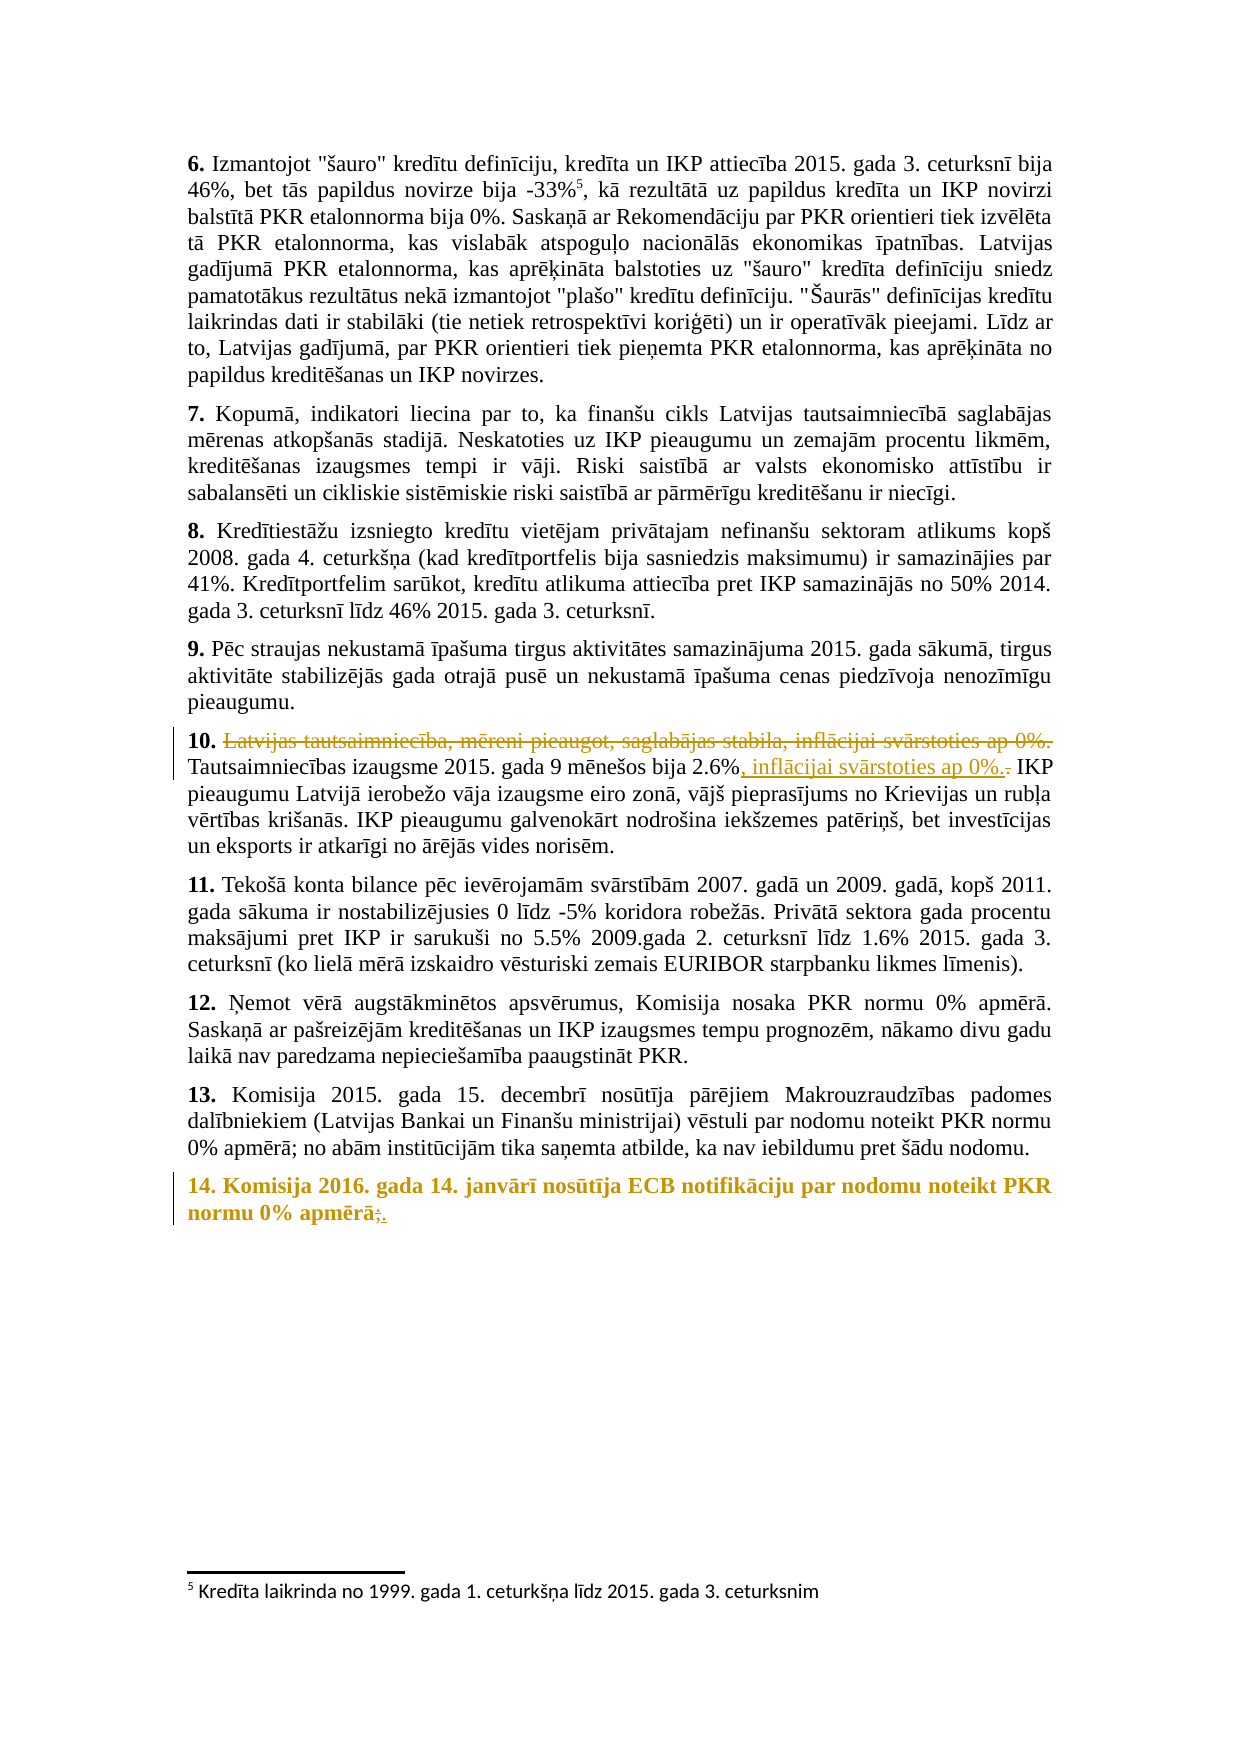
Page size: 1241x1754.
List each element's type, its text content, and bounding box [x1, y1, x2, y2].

text 9. Pēc straujas nekustamā īpašuma tirgus aktivitātes samazinājuma 2015. gada sākumā, tirgus aktivitāte stabilizējās gada otrajā pusē un nekustamā īpašuma cenas piedzīvoja nenozīmīgu pieaugumu. [187, 636, 1053, 714]
text 10. Tautsaimniecības izaugsme 2015. gada 9 mēnešos bija 2.6% IKP pieaugumu Latvijā ierobežo vāja izaugsme eiro zonā, vājš pieprasījums no Krievijas un rubļa vērtības krišanās. IKP pieaugumu galvenokārt nodrošina iekšzemes patēriņš, bet investīcijas un eksports ir atkarīgi no ārējās vides norisēm. [187, 727, 1053, 859]
text 11. Tekošā konta bilance pēc ievērojamām svārstībām 2007. gadā un 2009. gadā, kopš 2011. gada sākuma ir nostabilizējusies 0 līdz -5% koridora robežās. Privātā sektora gada procentu maksājumi pret IKP ir sarukuši no 5.5% 2009.gada 2. ceturksnī līdz 1.6% 2015. gada 3. ceturksnī (ko lielā mērā izskaidro vēsturiski zemais EURIBOR starpbanku likmes līmenis). [187, 871, 1053, 977]
text 13. Komisija 2015. gada 15. decembrī nosūtīja pārējiem Makrouzraudzības padomes dalībniekiem (Latvijas Bankai un Finanšu ministrijai) vēstuli par nodomu noteikt PKR normu 0% apmērā; no abām institūcijām tika saņemta atbilde, ka nav iebildumu pret šādu nodomu. [187, 1081, 1053, 1160]
text 6. Izmantojot "šauro" kredītu definīciju, kredīta un IKP attiecība 2015. gada 3. ceturksnī bija 46%, bet tās papildus novirze bija -33%, kā rezultātā uz papildus kredīta un IKP novirzi balstītā PKR etalonnorma bija 0%. Saskaņā ar Rekomendāciju par PKR orientieri tiek izvēlēta tā PKR etalonnorma, kas vislabāk atspoguļo nacionālās ekonomikas īpatnības. Latvijas gadījumā PKR etalonnorma, kas aprēķināta balstoties uz "šauro" kredīta definīciju sniedz pamatotākus rezultātus nekā izmantojot "plašo" kredītu definīciju. "Šaurās" definīcijas kredītu laikrindas dati ir stabilāki (tie netiek retrospektīvi koriģēti) un ir operatīvāk pieejami. Līdz ar to, Latvijas gadījumā, par PKR orientieri tiek pieņemta PKR etalonnorma, kas aprēķināta no papildus kreditēšanas un IKP novirzes. [187, 150, 1053, 387]
text 12. Ņemot vērā augstākminētos apsvērumus, Komisija nosaka PKR normu 0% apmērā. Saskaņā ar pašreizējām kreditēšanas un IKP izaugsmes tempu prognozēm, nākamo divu gadu laikā nav paredzama nepieciešamība paaugstināt PKR. [187, 989, 1053, 1068]
text 8. Kredītiestāžu izsniegto kredītu vietējam privātajam nefinanšu sektoram atlikums kopš 2008. gada 4. ceturkšņa (kad kredītportfelis bija sasniedzis maksimumu) ir samazinājies par 41%. Kredītportfelim sarūkot, kredītu atlikuma attiecība pret IKP samazinājās no 50% 2014. gada 3. ceturksnī līdz 46% 2015. gada 3. ceturksnī. [187, 518, 1053, 623]
text 7. Kopumā, indikatori liecina par to, ka finanšu cikls Latvijas tautsaimniecībā saglabājas mērenas atkopšanās stadijā. Neskatoties uz IKP pieaugumu un zemajām procentu likmēm, kreditēšanas izaugsmes tempi ir vāji. Riski saistībā ar valsts ekonomisko attīstību ir sabalansēti un cikliskie sistēmiskie riski saistībā ar pārmērīgu kreditēšanu ir niecīgi. [187, 400, 1053, 505]
text 14. Komisija 2016. gada 14. janvārī nosūtīja ECB notifikāciju par nodomu noteikt PKR normu 0% apmērā [187, 1172, 1053, 1225]
